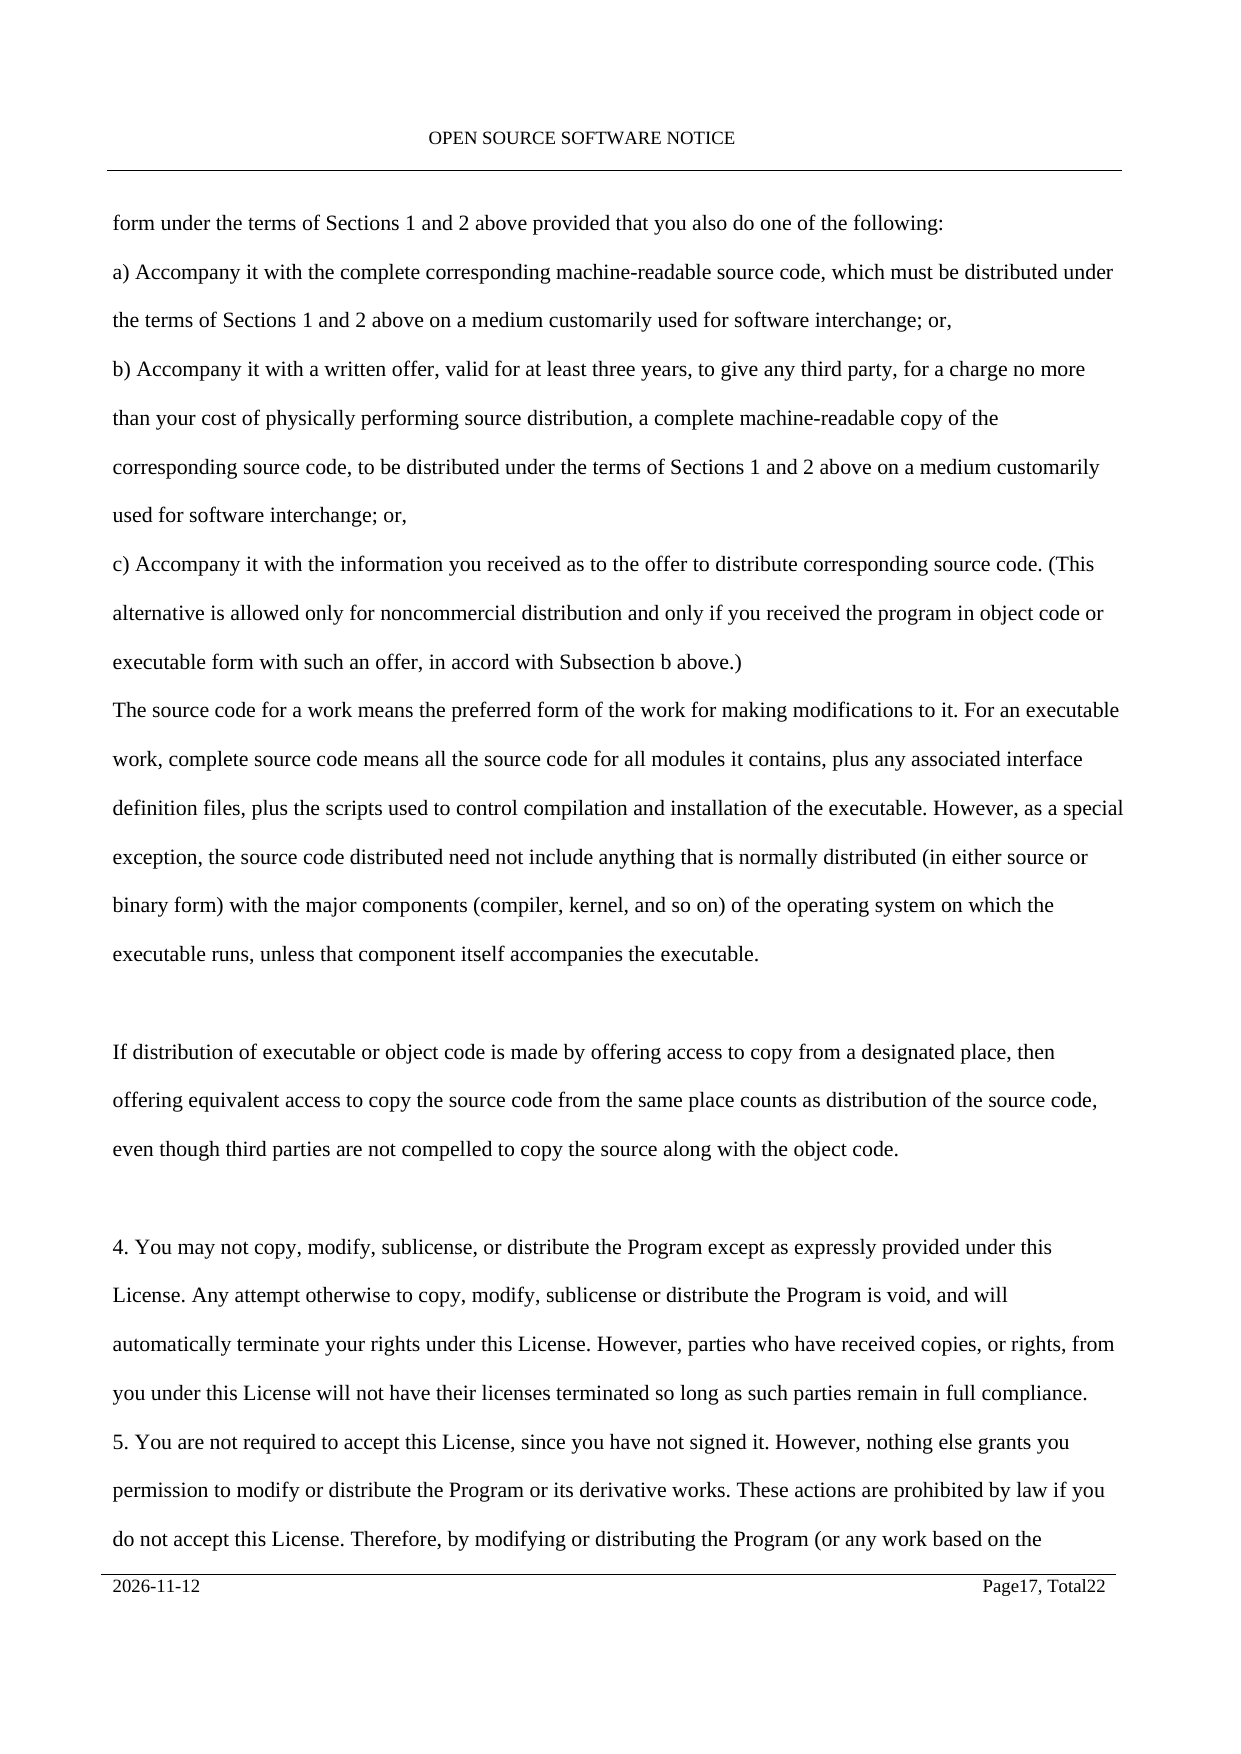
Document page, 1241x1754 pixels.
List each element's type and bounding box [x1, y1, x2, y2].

text [112, 206, 1128, 1555]
